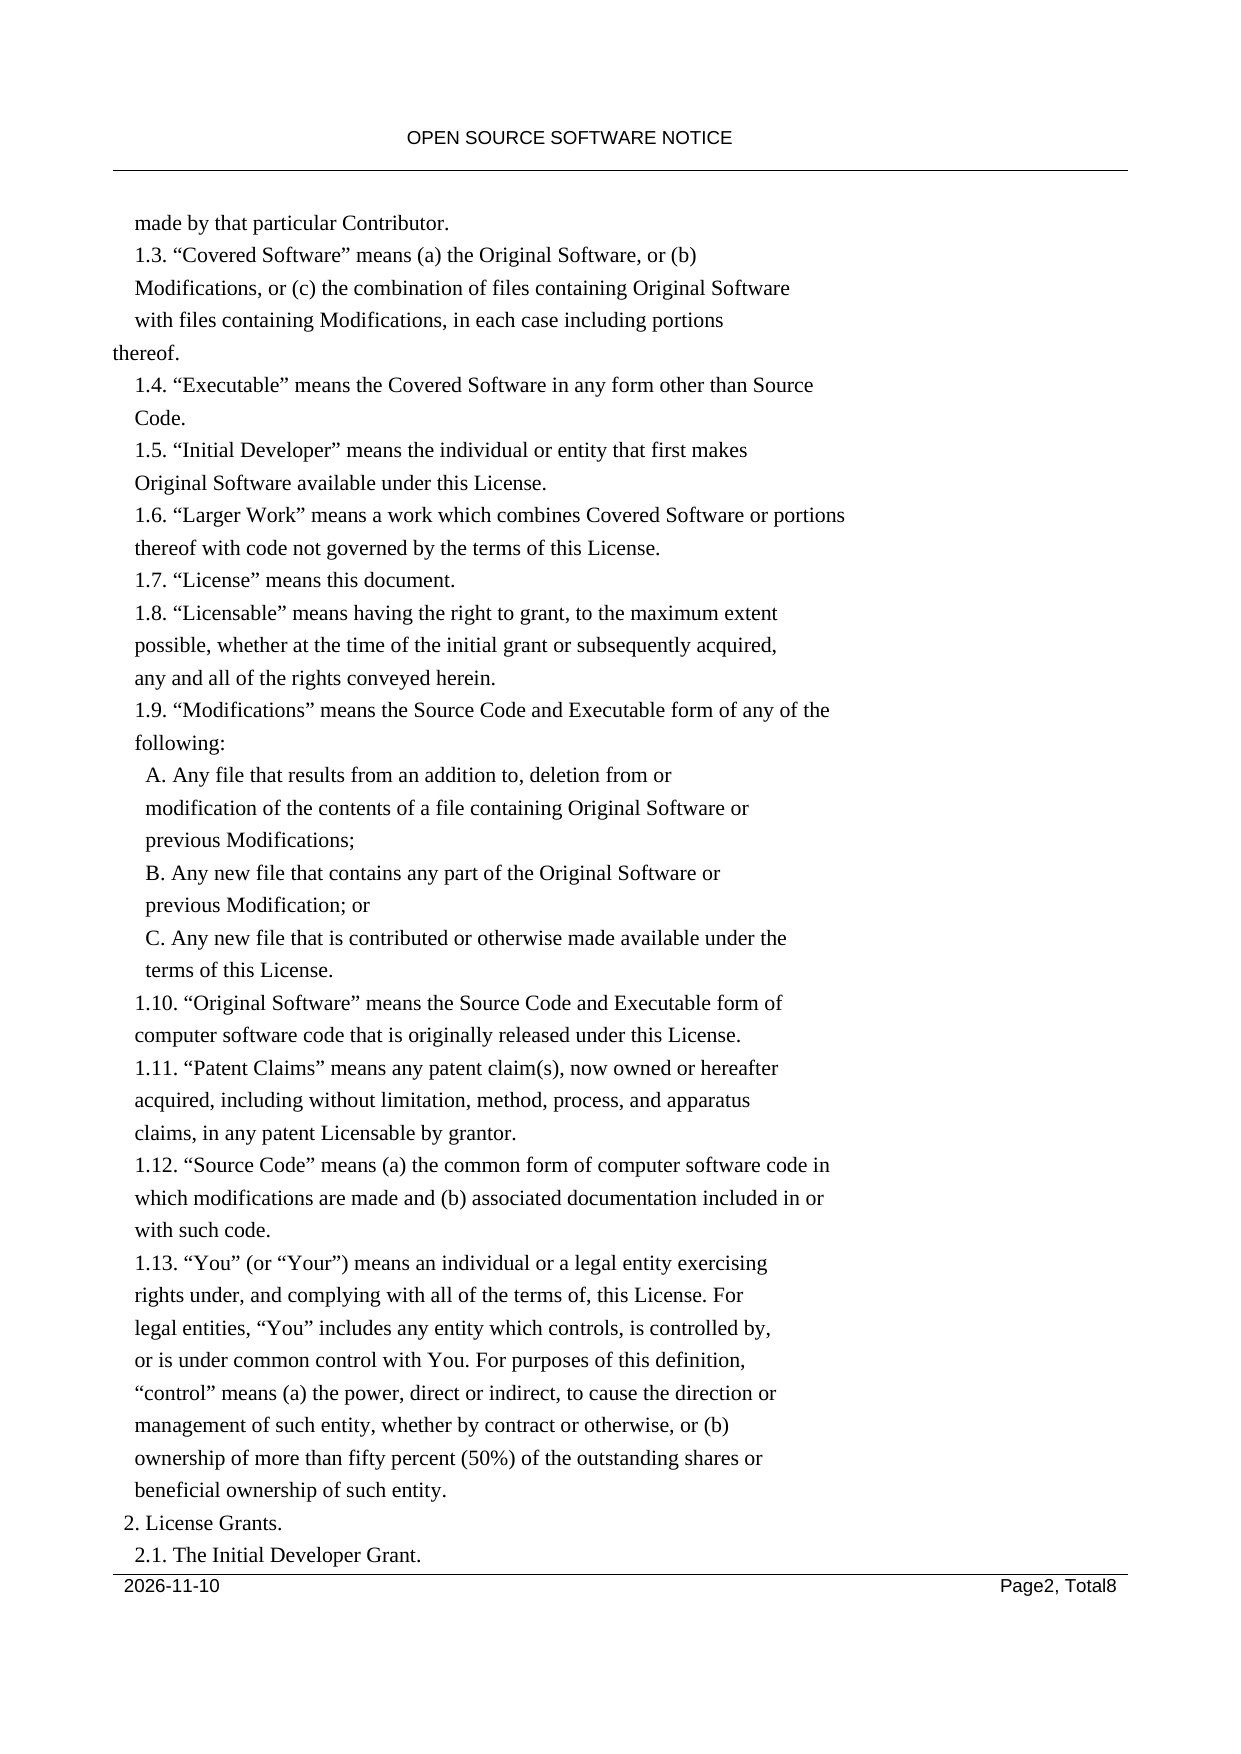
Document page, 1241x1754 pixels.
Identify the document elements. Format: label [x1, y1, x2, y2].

text [112, 206, 1128, 1571]
